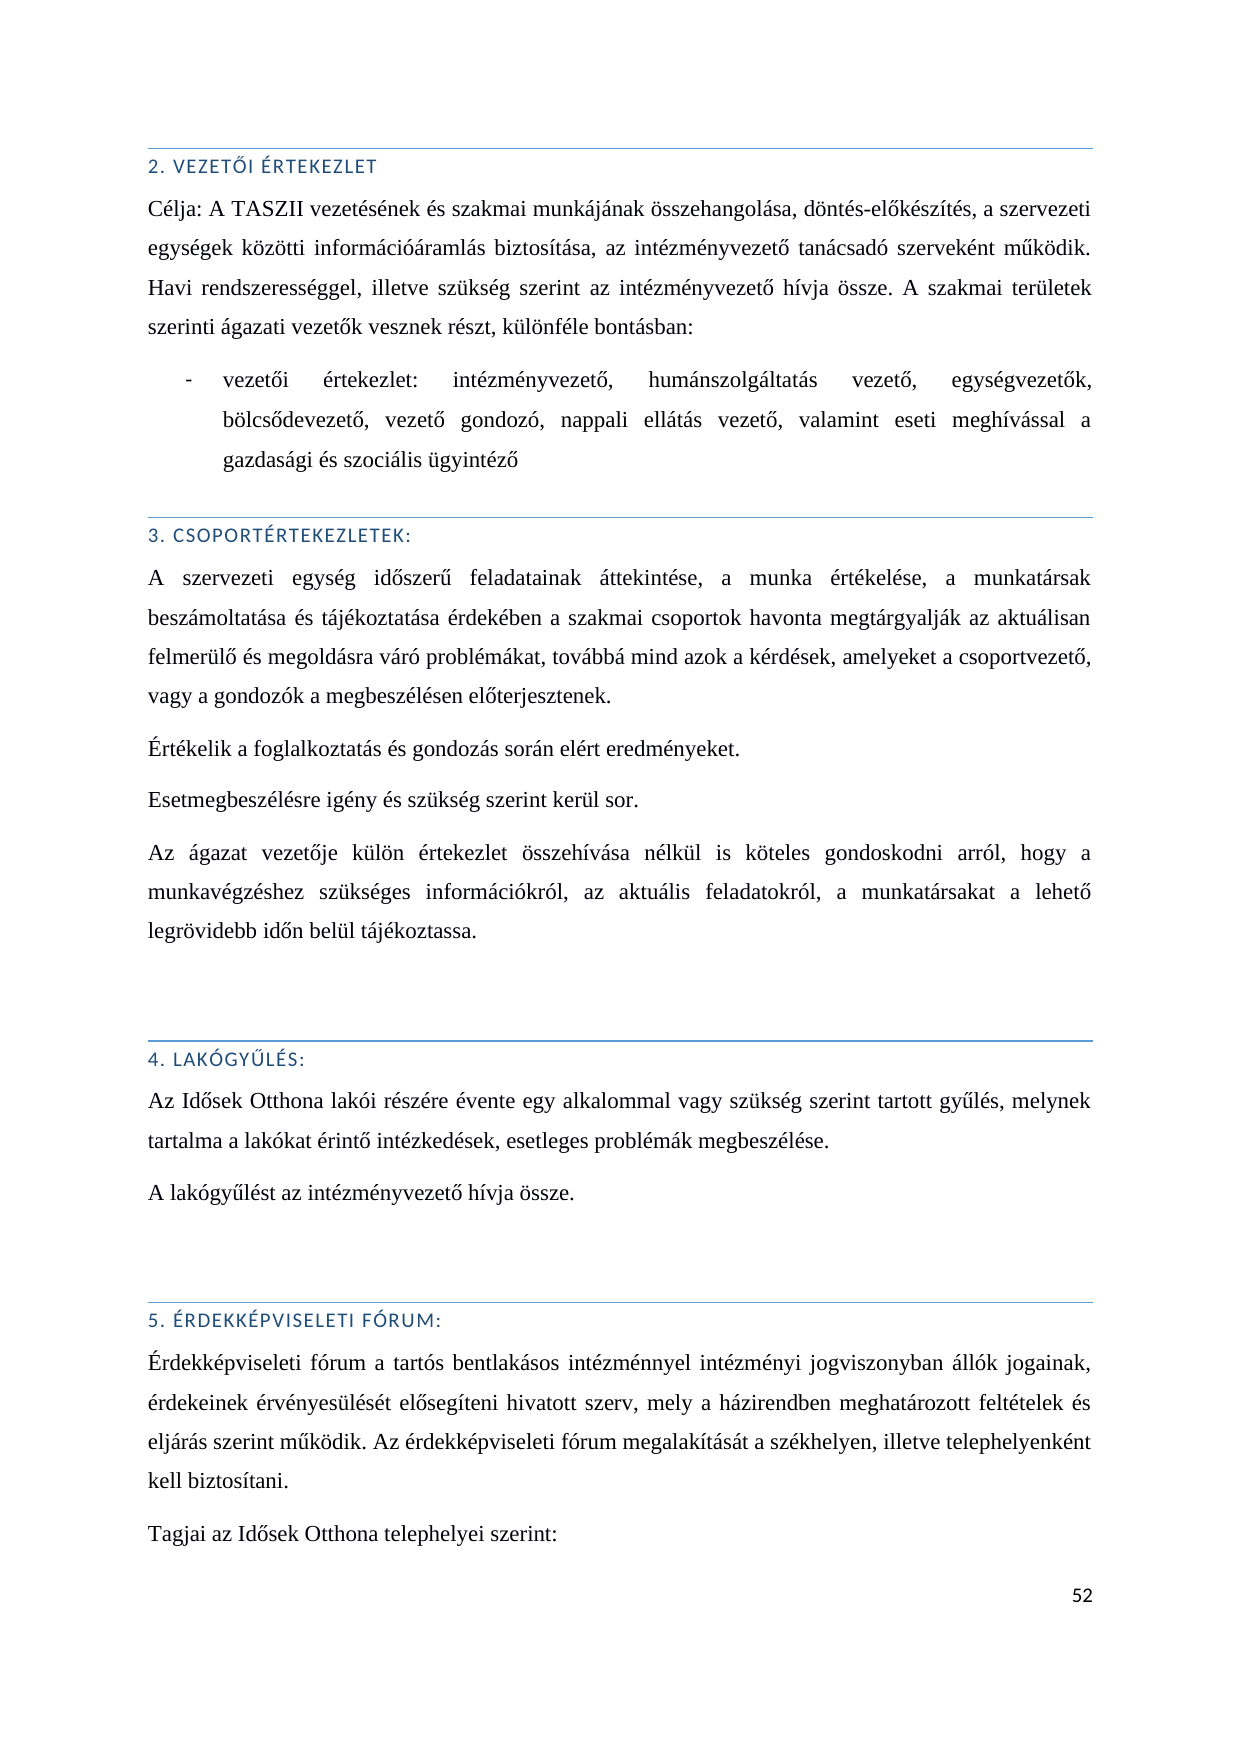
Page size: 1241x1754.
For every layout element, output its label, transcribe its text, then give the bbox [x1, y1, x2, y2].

list vezetői értekezlet: intézményvezető, humánszolgáltatás vezető, egységvezetők, bölcsődevezető, vezető gondozó, nappali ellátás vezető, valamint eseti meghívással a gazdasági és szociális ügyintéző [185, 365, 1093, 472]
text Értékelik a foglalkoztatás és gondozás során elért eredményeket. [148, 734, 1093, 761]
subtitle 4. Lakógyűlés: [148, 1042, 1093, 1071]
text Az ágazat vezetője külön értekezlet összehívása nélkül is köteles gondoskodni arról, hogy a munkavégzéshez szükséges információkról, az aktuális feladatokról, a munkatársakat a lehető legrövidebb időn belül tájékoztassa. [148, 838, 1093, 944]
text Érdekképviseleti fórum a tartós bentlakásos intézménnyel intézményi jogviszonyban állók jogainak, érdekeinek érvényesülését elősegíteni hivatott szerv, mely a házirendben meghatározott feltételek és eljárás szerint működik. Az érdekképviseleti fórum megalakítását a székhelyen, illetve telephelyenként kell biztosítani. [148, 1349, 1093, 1494]
text A lakógyűlést az intézményvezető hívja össze. [148, 1179, 1093, 1205]
text Tagjai az Idősek Otthona telephelyei szerint: [148, 1519, 1093, 1546]
subtitle 3. Csoportértekezletek: [148, 518, 1093, 548]
subtitle 2. Vezetői értekezlet [148, 149, 1093, 179]
text Célja: A TASZII vezetésének és szakmai munkájának összehangolása, döntés-előkészítés, a szervezeti egységek közötti információáramlás biztosítása, az intézményvezető tanácsadó szerveként működik. Havi rendszerességgel, illetve szükség szerint az intézményvezető hívja össze. A szakmai területek szerinti ágazati vezetők vesznek részt, különféle bontásban: [148, 195, 1093, 340]
text Esetmegbeszélésre igény és szükség szerint kerül sor. [148, 787, 1093, 813]
text A szervezeti egység időszerű feladatainak áttekintése, a munka értékelése, a munkatársak beszámoltatása és tájékoztatása érdekében a szakmai csoportok havonta megtárgyalják az aktuálisan felmerülő és megoldásra váró problémákat, továbbá mind azok a kérdések, amelyeket a csoportvezető, vagy a gondozók a megbeszélésen előterjesztenek. [148, 564, 1093, 709]
subtitle 5. Érdekképviseleti fórum: [148, 1303, 1093, 1333]
text Az Idősek Otthona lakói részére évente egy alkalommal vagy szükség szerint tartott gyűlés, melynek tartalma a lakókat érintő intézkedések, esetleges problémák megbeszélése. [148, 1088, 1093, 1153]
